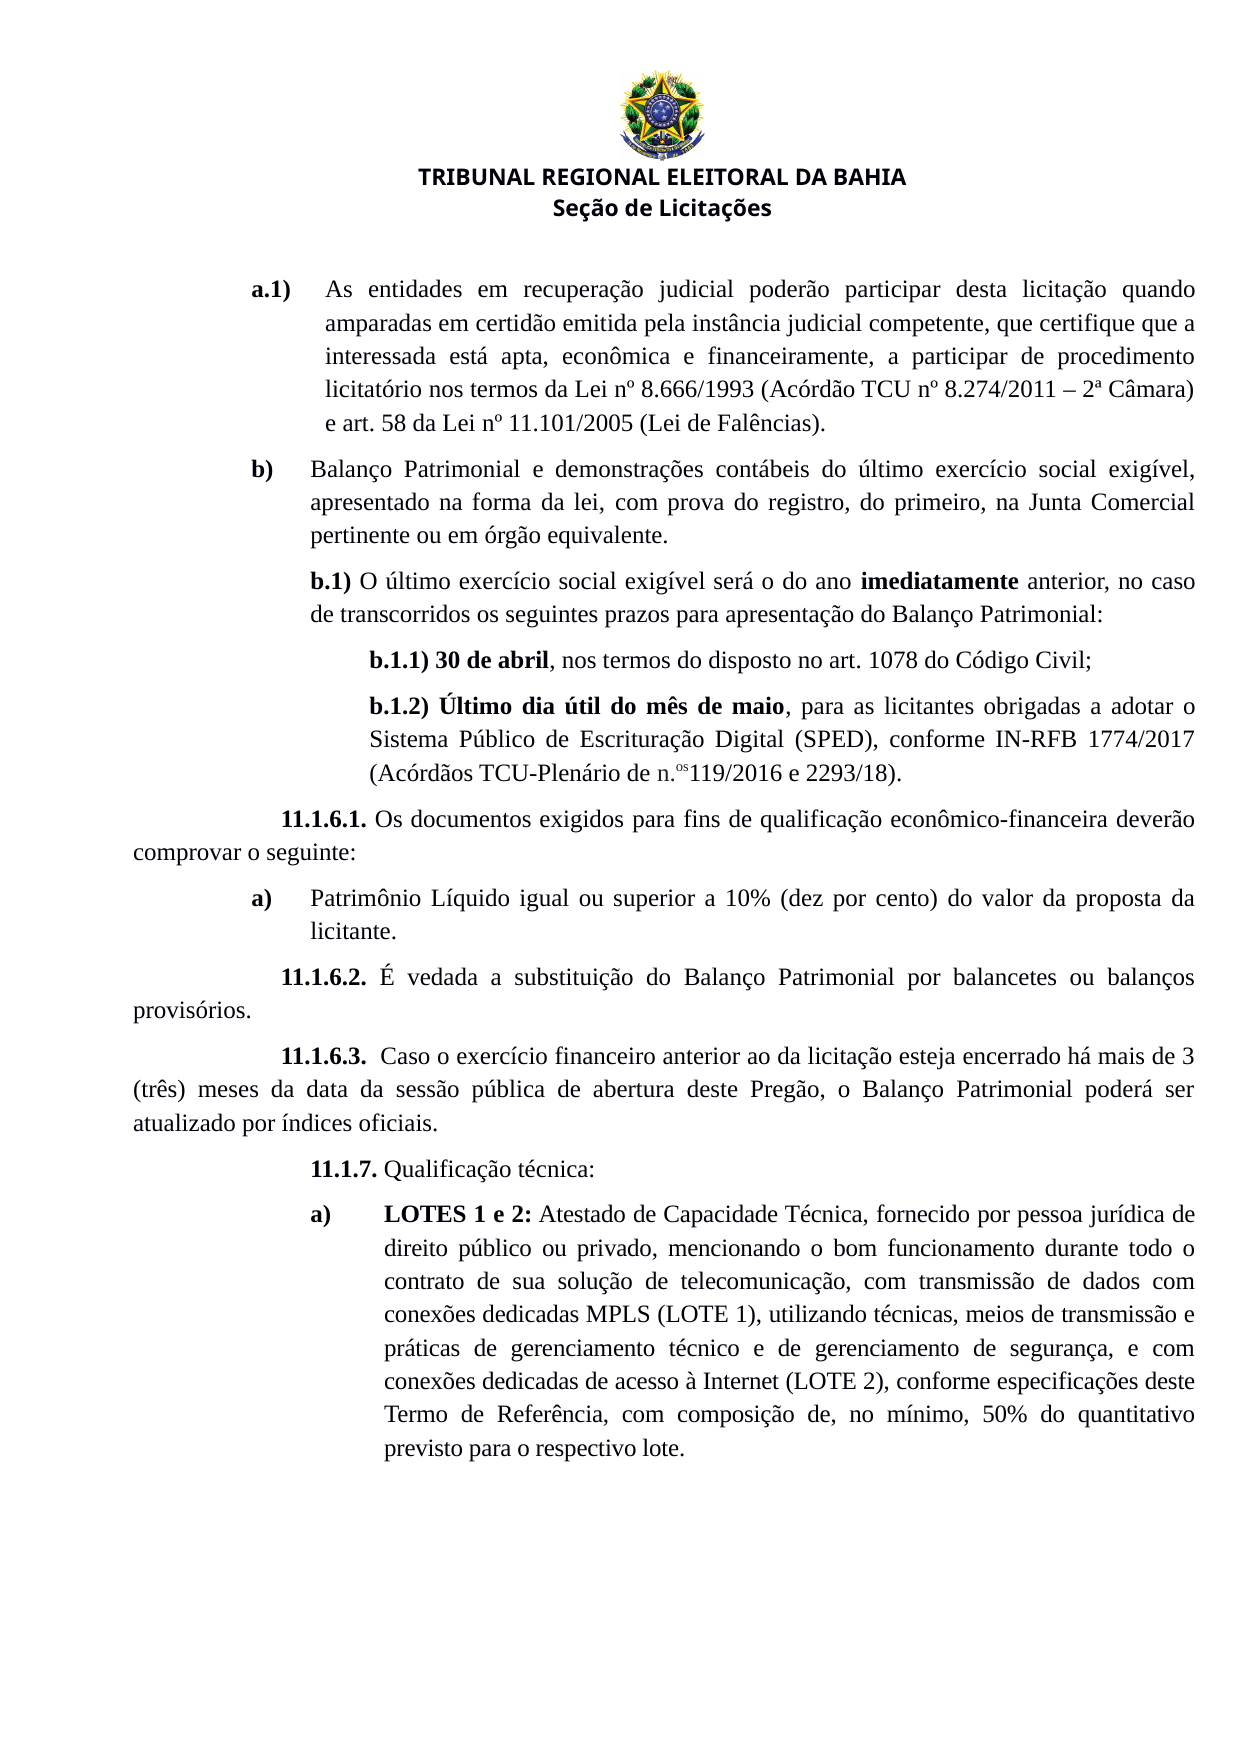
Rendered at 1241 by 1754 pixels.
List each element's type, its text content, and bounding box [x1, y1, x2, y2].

text b.1.1) 30 de abril, nos termos do disposto no art. 1078 do Código Civil; [369, 642, 1196, 675]
text 11.1.7. Qualificação técnica: [310, 1150, 1196, 1184]
list LOTES 1 e 2: Atestado de Capacidade Técnica, fornecido por pessoa jurídica de direito público ou privado, mencionando o bom funcionamento durante todo o contrato de sua solução de telecomunicação, com transmissão de dados com conexões dedicadas MPLS (LOTE 1), utilizando técnicas, meios de transmissão e práticas de gerenciamento técnico e de gerenciamento de segurança, e com conexões dedicadas de acesso à Internet (LOTE 2), conforme especificações deste Termo de Referência, com composição de, no mínimo, 50% do quantitativo previsto para o respectivo lote. [310, 1196, 1196, 1463]
text b.1) O último exercício social exigível será o do ano imediatamente anterior, no caso de transcorridos os seguintes prazos para apresentação do Balanço Patrimonial: [310, 563, 1196, 629]
text 11.1.6.2. É vedada a substituição do Balanço Patrimonial por balancetes ou balanços provisórios. [133, 959, 1196, 1025]
list Patrimônio Líquido igual ou superior a 10% (dez por cento) do valor da proposta da licitante. [251, 879, 1196, 946]
text b.1.2) Último dia útil do mês de maio, para as licitantes obrigadas a adotar o Sistema Público de Escrituração Digital (SPED), conforme IN-RFB 1774/2017 (Acórdãos TCU-Plenário de n.os119/2016 e 2293/18). [369, 688, 1196, 788]
text 11.1.6.1. Os documentos exigidos para fins de qualificação econômico-financeira deverão comprovar o seguinte: [133, 800, 1196, 867]
text 11.1.6.3. Caso o exercício financeiro anterior ao da licitação esteja encerrado há mais de 3 (três) meses da data da sessão pública de abertura deste Pregão, o Balanço Patrimonial poderá ser atualizado por índices oficiais. [133, 1038, 1196, 1138]
text a.1) As entidades em recuperação judicial poderão participar desta licitação quando amparadas em certidão emitida pela instância judicial competente, que certifique que a interessada está apta, econômica e financeiramente, a participar de procedimento licitatório nos termos da Lei nº 8.666/1993 (Acórdão TCU nº 8.274/2011 – 2ª Câmara) e art. 58 da Lei nº 11.101/2005 (Lei de Falências). [251, 271, 1196, 438]
list Balanço Patrimonial e demonstrações contábeis do último exercício social exigível, apresentado na forma da lei, com prova do registro, do primeiro, na Junta Comercial pertinente ou em órgão equivalente. [251, 450, 1196, 550]
